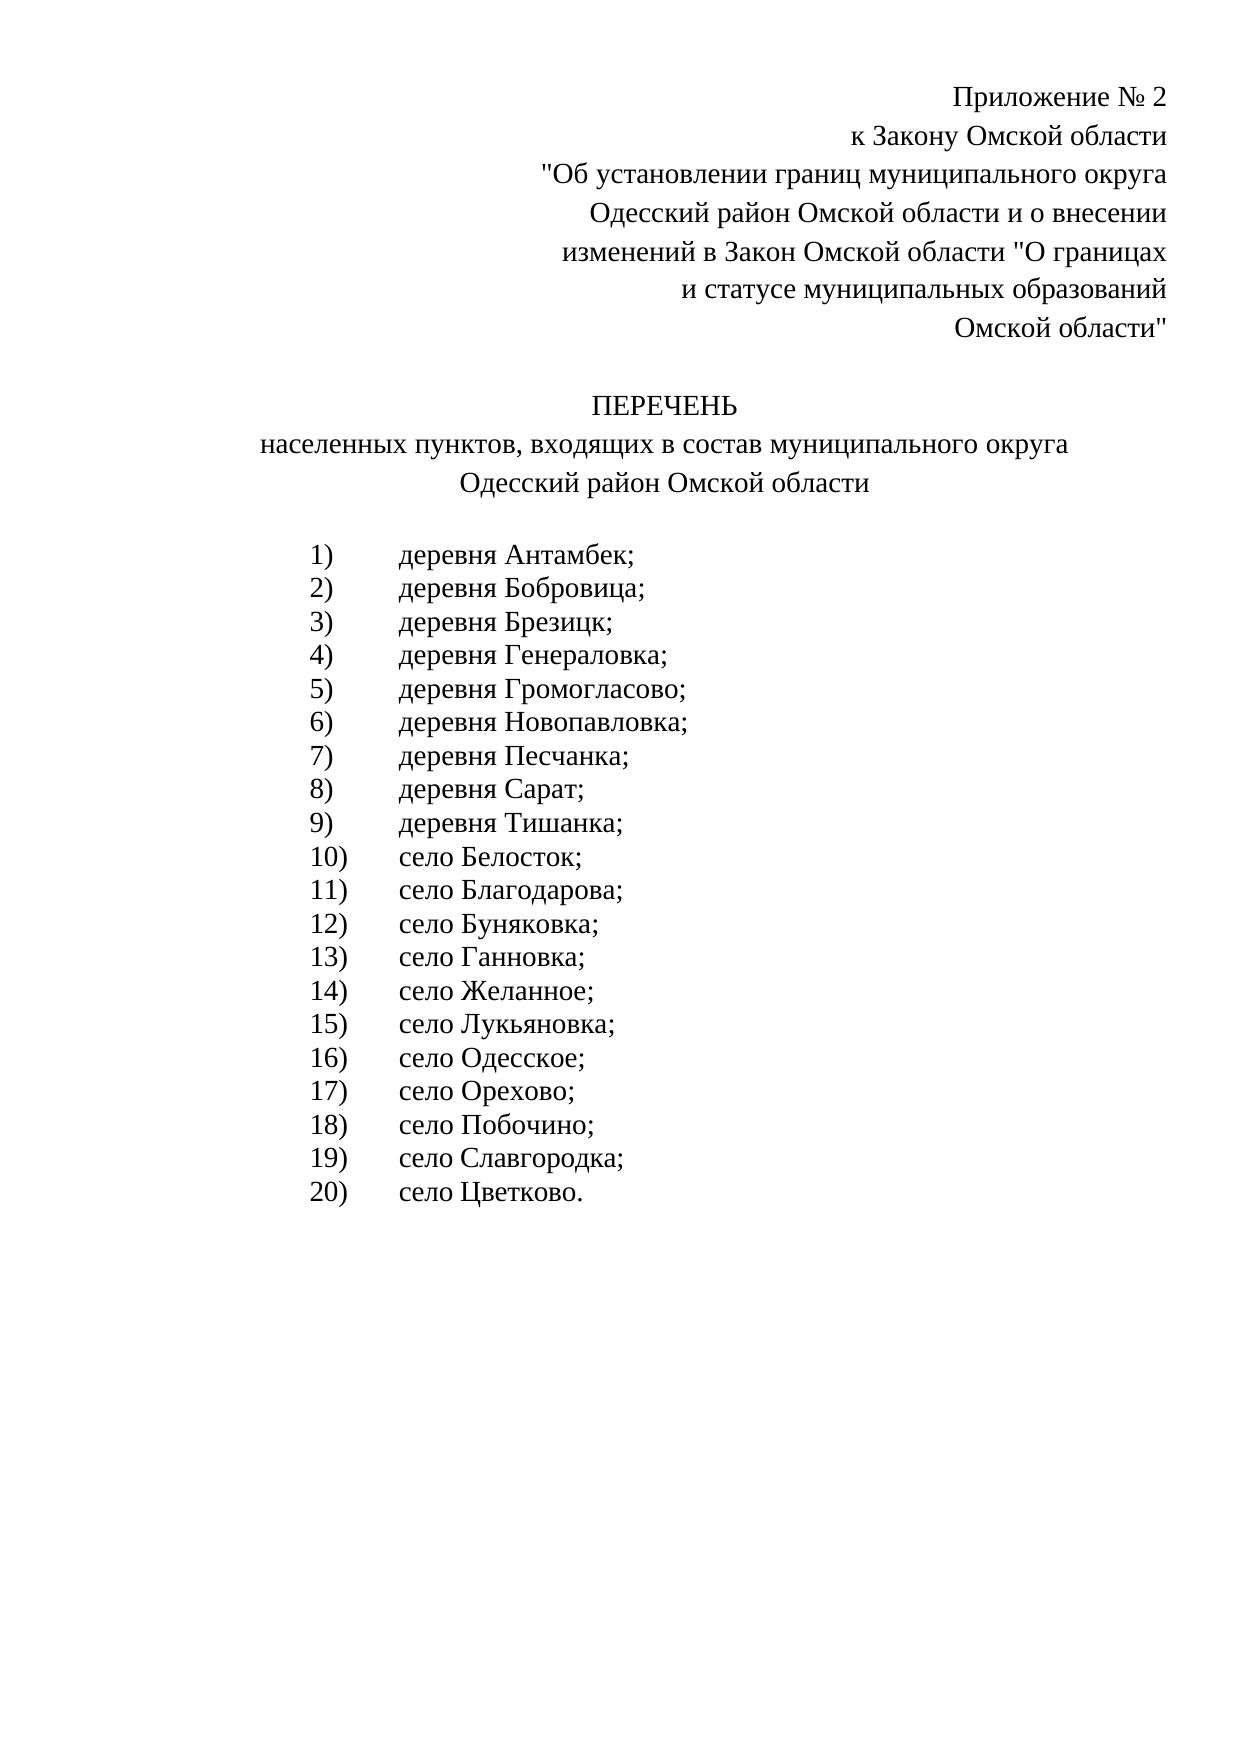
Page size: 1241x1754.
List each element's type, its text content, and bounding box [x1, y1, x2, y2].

list село Желанное; [309, 973, 1181, 1006]
text Омской области" [162, 311, 1167, 344]
list деревня Тишанка; [309, 805, 1181, 839]
list село Лукьяновка; [309, 1006, 1181, 1040]
list село Ганновка; [309, 939, 1181, 973]
text и статусе муниципальных образований [162, 272, 1167, 306]
list деревня Песчанка; [309, 738, 1181, 772]
list деревня Брезицк; [309, 604, 1181, 637]
list село Благодарова; [309, 872, 1181, 906]
list село Буняковка; [309, 906, 1181, 939]
list село Одесское; [309, 1040, 1181, 1073]
text ПЕРЕЧЕНЬ [162, 388, 1167, 421]
list деревня Бобровица; [309, 570, 1181, 604]
list деревня Новопавловка; [309, 704, 1181, 738]
list деревня Генераловка; [309, 637, 1181, 671]
text Одесский район Омской области [162, 465, 1167, 498]
list село Славгородка; [309, 1141, 1181, 1174]
list село Орехово; [309, 1073, 1181, 1107]
list деревня Сарат; [309, 772, 1181, 805]
list село Побочино; [309, 1107, 1181, 1141]
text населенных пунктов, входящих в состав муниципального округа [162, 426, 1167, 460]
list деревня Антамбек; [309, 537, 1181, 570]
list деревня Громогласово; [309, 671, 1181, 704]
text "Об установлении границ муниципального округа Одесский район Омской области и о внесении изменений в Закон Омской области "О границах [527, 157, 1167, 267]
text Приложение № 2 к Закону Омской области [849, 79, 1167, 152]
list село Белосток; [309, 839, 1181, 872]
list село Цветково. [309, 1174, 1181, 1208]
